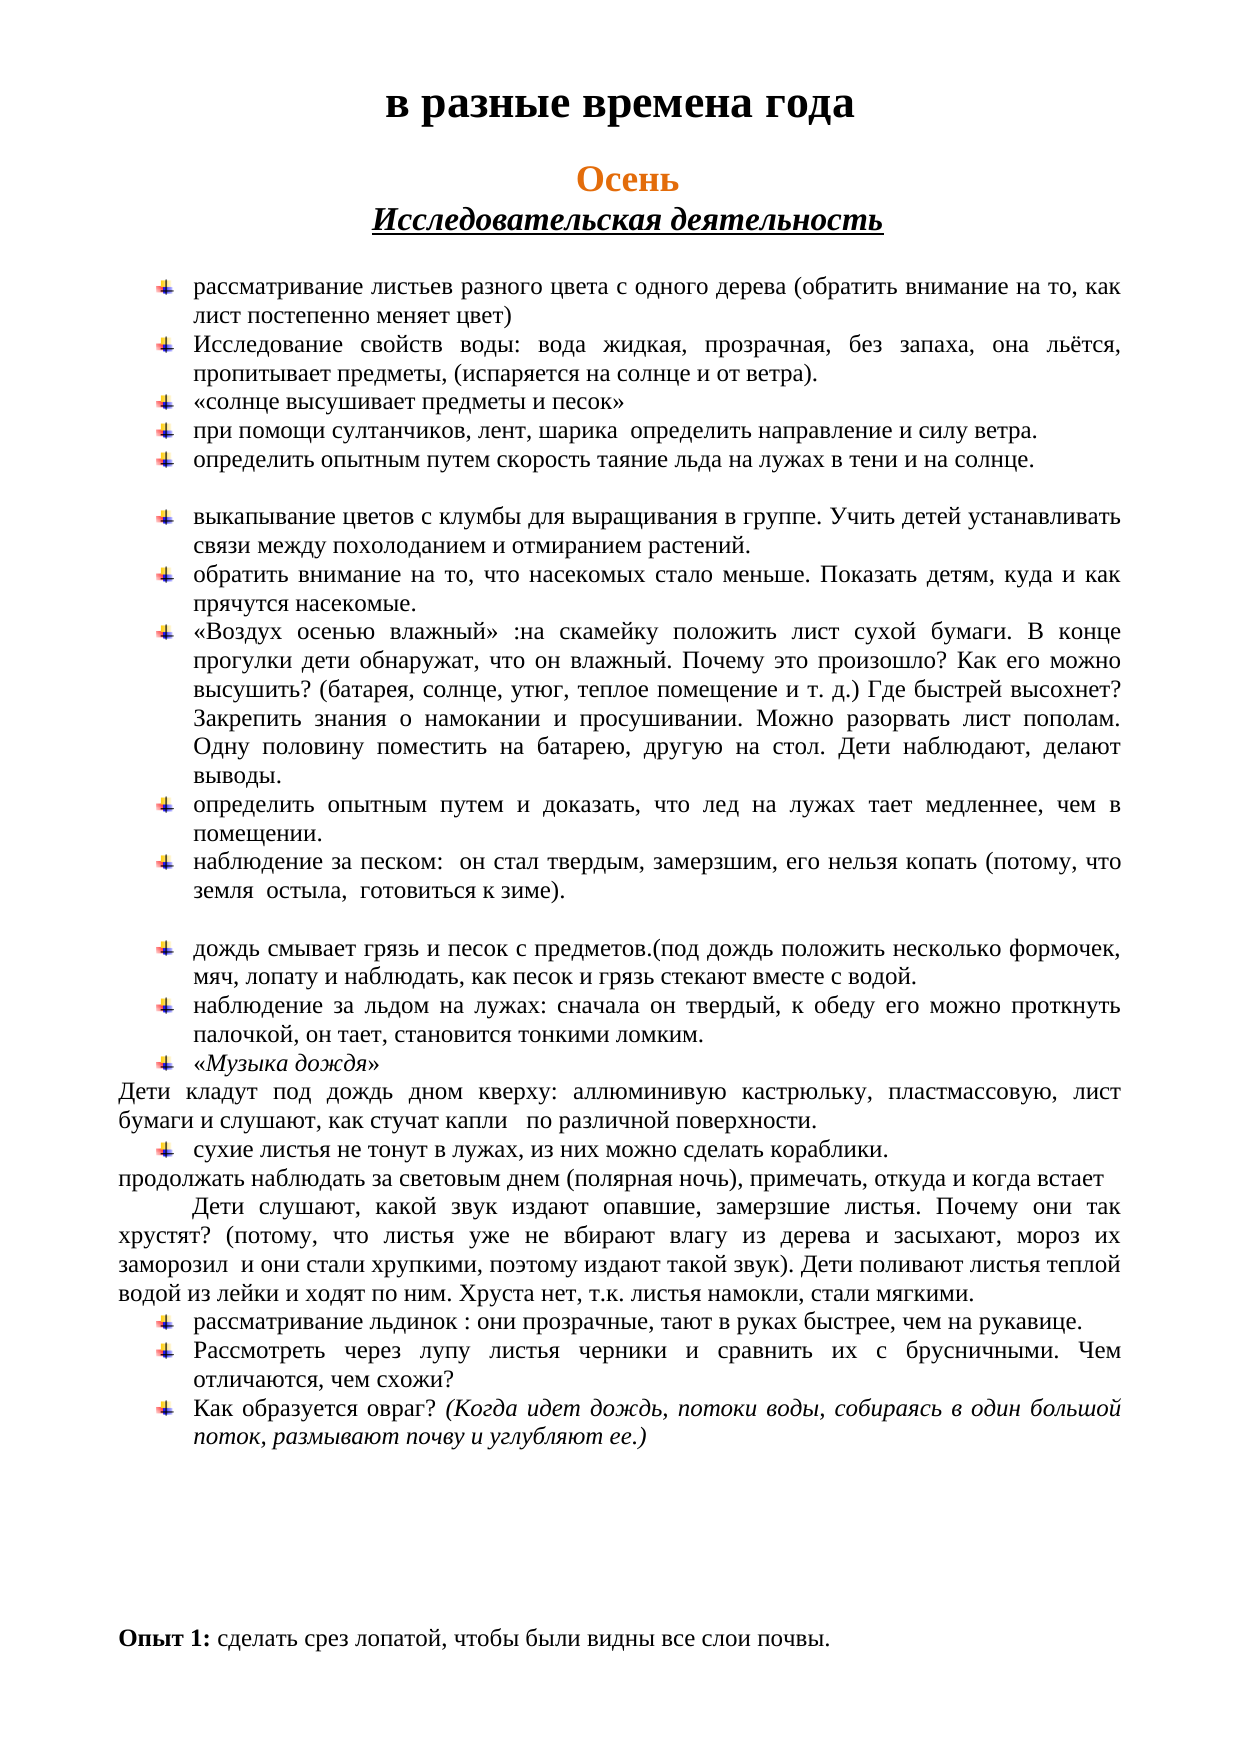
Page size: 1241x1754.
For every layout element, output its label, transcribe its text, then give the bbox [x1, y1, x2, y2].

text в разные времена года [118, 75, 1122, 128]
picture [156, 278, 174, 295]
list определить опытным путем и доказать, что лед на лужах тает медленнее, чем в помещении. [156, 789, 1122, 846]
list наблюдение за льдом на лужах: сначала он твердый, к обеду его можно проткнуть палочкой, он тает, становится тонкими ломким. [156, 990, 1122, 1048]
picture [156, 1399, 174, 1416]
picture [156, 623, 174, 640]
list определить опытным путем скорость таяние льда на лужах в тени и на солнце. [156, 444, 1122, 473]
picture [156, 393, 174, 410]
list Рассмотреть через лупу листья черники и сравнить их с брусничными. Чем отличаются, чем схожи? [156, 1335, 1122, 1393]
picture [156, 335, 174, 353]
text Осень [133, 156, 1122, 199]
text продолжать наблюдать за световым днем (полярная ночь), примечать, откуда и когда встает [118, 1163, 1122, 1191]
list Как образуется овраг? (Когда идет дождь, потоки воды, собираясь в один большой поток, размывают почву и углубляют ее.) [156, 1393, 1122, 1450]
text Опыт 1: сделать срез лопатой, чтобы были видны все слои почвы. [118, 1623, 1122, 1651]
list сухие листья не тонут в лужах, из них можно сделать кораблики. [156, 1134, 1122, 1163]
picture [156, 853, 174, 870]
picture [156, 565, 174, 583]
list наблюдение за песком: он стал твердым, замерзшим, его нельзя копать (потому, что земля остыла, готовиться к зиме). [156, 846, 1122, 904]
picture [156, 795, 174, 813]
text Исследовательская деятельность [133, 199, 1122, 238]
list обратить внимание на то, что насекомых стало меньше. Показать детям, куда и как прячутся насекомые. [156, 559, 1122, 616]
picture [156, 1313, 174, 1330]
list при помощи султанчиков, лент, шарика определить направление и силу ветра. [156, 415, 1122, 444]
list дождь смывает грязь и песок с предметов.(под дождь положить несколько формочек, мяч, лопату и наблюдать, как песок и грязь стекают вместе с водой. [156, 933, 1122, 990]
text Дети кладут под дождь дном кверху: аллюминивую кастрюльку, пластмассовую, лист бумаги и слушают, как стучат капли по различной поверхности. [118, 1076, 1122, 1134]
list выкапывание цветов с клумбы для выращивания в группе. Учить детей устанавливать связи между похолоданием и отмиранием растений. [156, 501, 1122, 559]
picture [156, 1341, 174, 1359]
picture [156, 1140, 174, 1158]
list рассматривание листьев разного цвета с одного дерева (обратить внимание на то, как лист постепенно меняет цвет) [156, 271, 1122, 329]
picture [156, 450, 174, 468]
picture [156, 1054, 174, 1071]
picture [156, 421, 174, 439]
list рассматривание льдинок : они прозрачные, тают в руках быстрее, чем на рукавице. [156, 1306, 1122, 1335]
text Дети слушают, какой звук издают опавшие, замерзшие листья. Почему они так хрустят? (потому, что листья уже не вбирают влагу из дерева и засыхают, мороз их заморозил и они стали хрупкими, поэтому издают такой звук). Дети поливают листья теплой водой из лейки и ходят по ним. Хруста нет, т.к. листья намокли, стали мягкими. [118, 1191, 1122, 1306]
picture [156, 508, 174, 525]
list «Воздух осенью влажный» :на скамейку положить лист сухой бумаги. В конце прогулки дети обнаружат, что он влажный. Почему это произошло? Как его можно высушить? (батарея, солнце, утюг, теплое помещение и т. д.) Где быстрей высохнет? Закрепить знания о намокании и просушивании. Можно разорвать лист пополам. Одну половину поместить на батарею, другую на стол. Дети наблюдают, делают выводы. [156, 616, 1122, 789]
list Исследование свойств воды: вода жидкая, прозрачная, без запаха, она льётся, пропитывает предметы, (испаряется на солнце и от ветра). [156, 329, 1122, 386]
picture [156, 939, 174, 956]
picture [156, 996, 174, 1014]
list «Музыка дождя» [156, 1048, 1122, 1076]
list «солнце высушивает предметы и песок» [156, 386, 1122, 415]
